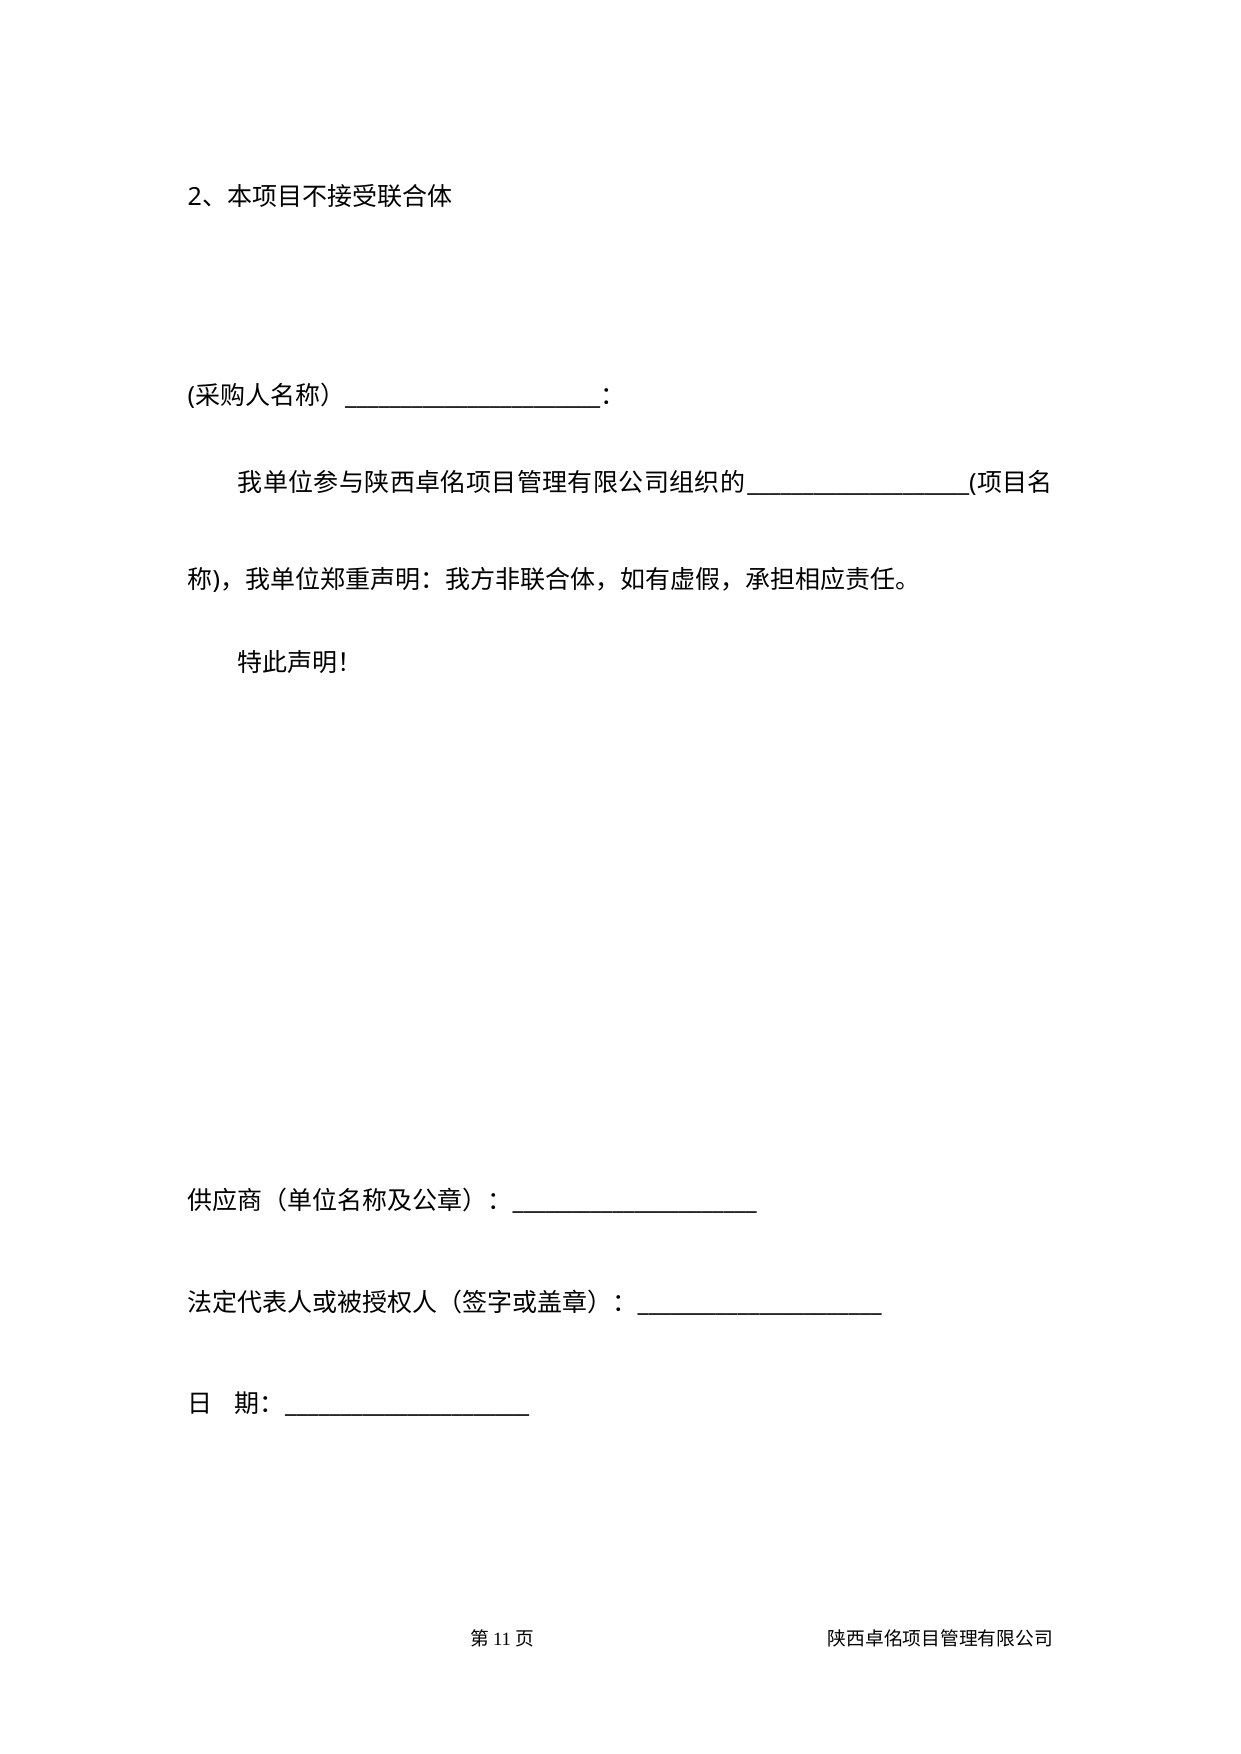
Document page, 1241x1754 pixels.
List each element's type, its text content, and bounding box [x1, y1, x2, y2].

text 法定代表人或被授权人（签字或盖章）：______________________ [187, 1268, 1053, 1333]
text 2、本项目不接受联合体 [187, 162, 1053, 227]
text 日 期：______________________ [187, 1369, 1053, 1434]
text 我单位参与陕西卓佲项目管理有限公司组织的____________________(项目名称)，我单位郑重声明：我方非联合体，如有虚假，承担相应责任。 [187, 448, 1053, 610]
text 特此声明！ [187, 628, 1053, 693]
text (采购人名称）_______________________： [187, 375, 1053, 411]
text 供应商（单位名称及公章）：______________________ [187, 1166, 1053, 1231]
